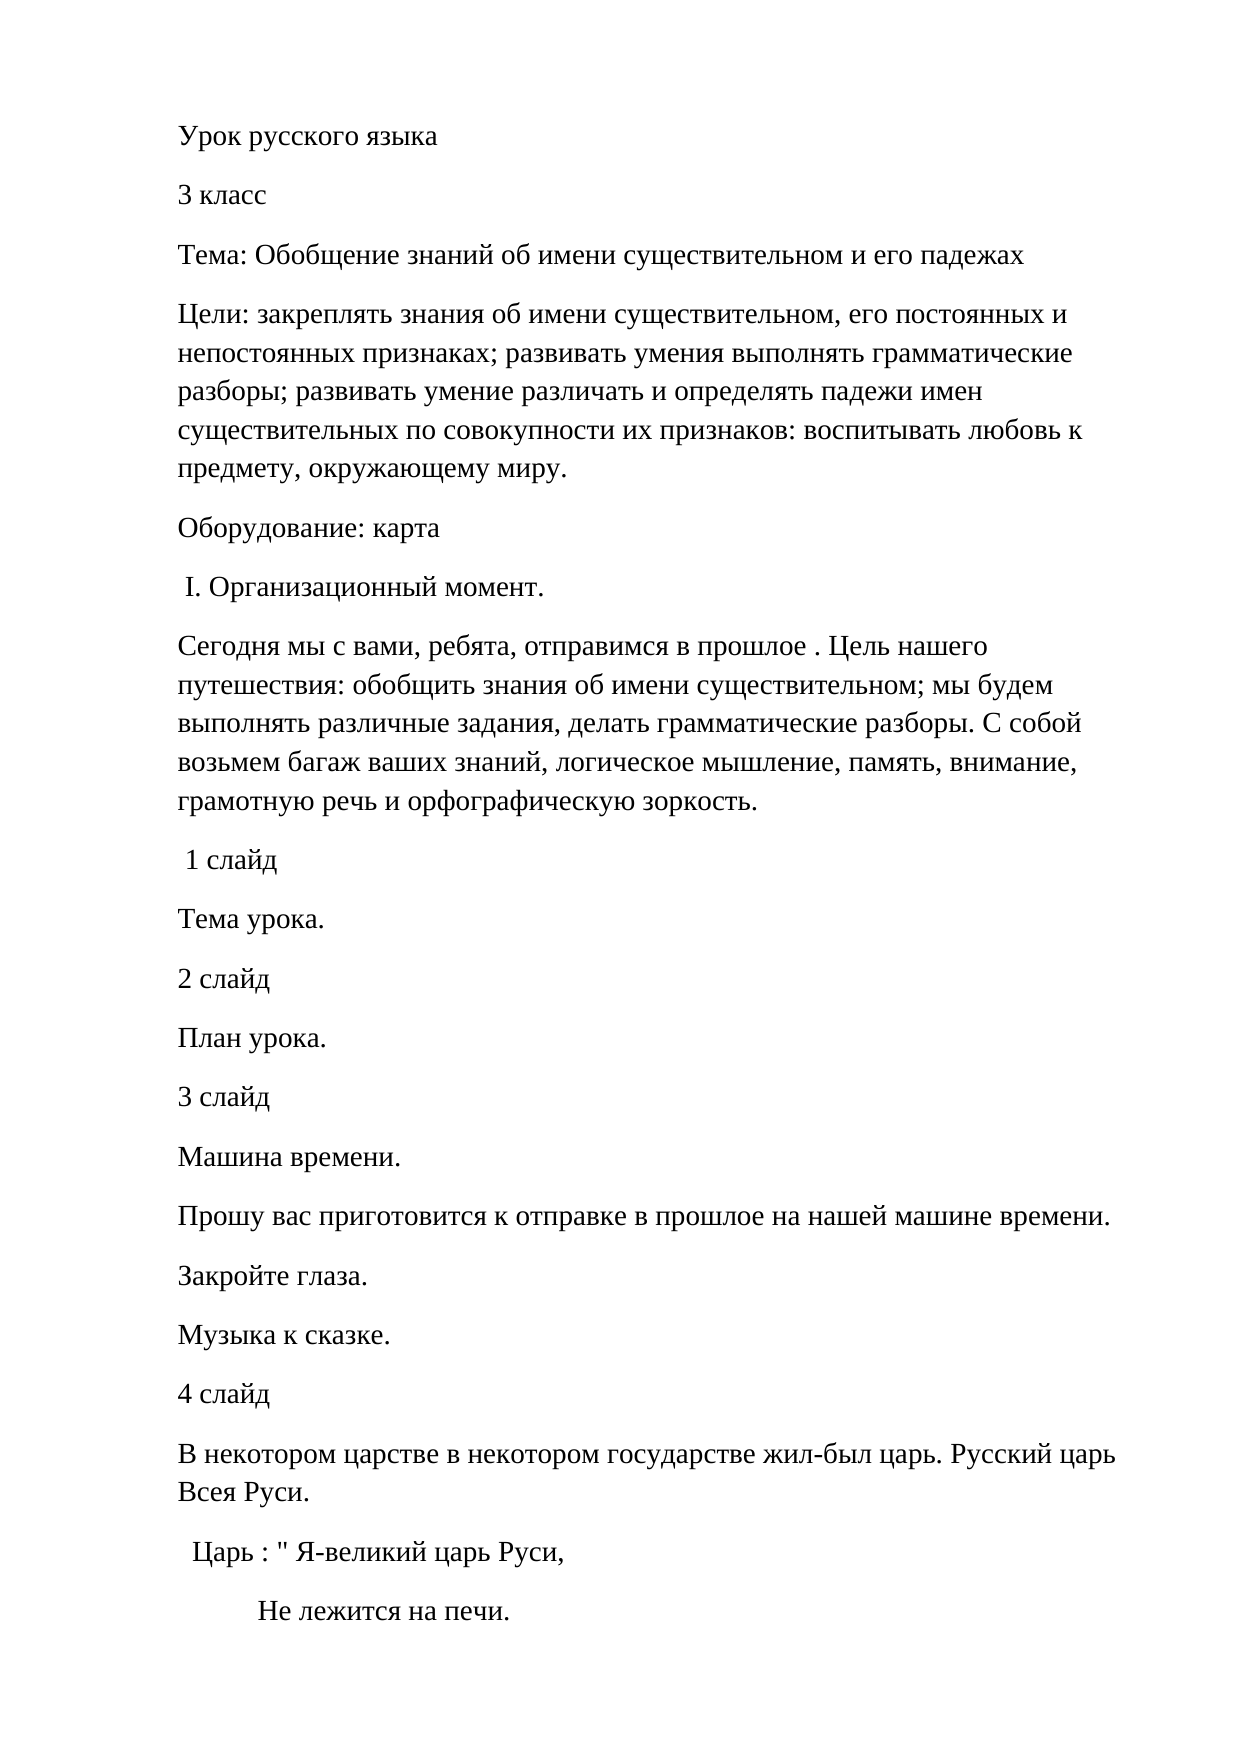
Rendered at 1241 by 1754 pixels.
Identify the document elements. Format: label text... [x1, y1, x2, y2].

text 2 слайд [177, 961, 1152, 994]
text Тема: Обобщение знаний об имени существительном и его падежах [177, 237, 1152, 270]
text Сегодня мы с вами, ребята, отправимся в прошлое . Цель нашего путешествия: обобщить знания об имени существительном; мы будем выполнять различные задания, делать грамматические разборы. С собой возьмем багаж ваших знаний, логическое мышление, память, внимание, грамотную речь и орфографическую зоркость. [177, 628, 1152, 816]
text 4 слайд [177, 1376, 1152, 1410]
text I. Организационный момент. [177, 569, 1152, 603]
text Оборудование: карта [177, 510, 1152, 543]
text Урок русского языка [177, 118, 1152, 152]
text Машина времени. [177, 1139, 1152, 1172]
text 3 класс [177, 177, 1152, 211]
text План урока. [177, 1020, 1152, 1054]
text 1 слайд [177, 842, 1152, 876]
text В некотором царстве в некотором государстве жил-был царь. Русский царь Всея Руси. [177, 1436, 1152, 1508]
text Тема урока. [177, 901, 1152, 935]
text Царь : " Я-великий царь Руси, [177, 1534, 1152, 1567]
text Закройте глаза. [177, 1258, 1152, 1291]
text 3 слайд [177, 1079, 1152, 1113]
text Прошу вас приготовится к отправке в прошлое на нашей машине времени. [177, 1198, 1152, 1232]
text Музыка к сказке. [177, 1317, 1152, 1351]
text Цели: закреплять знания об имени существительном, его постоянных и непостоянных признаках; развивать умения выполнять грамматические разборы; развивать умение различать и определять падежи имен существительных по совокупности их признаков: воспитывать любовь к предмету, окружающему миру. [177, 296, 1152, 484]
text Не лежится на печи. [177, 1593, 1152, 1627]
